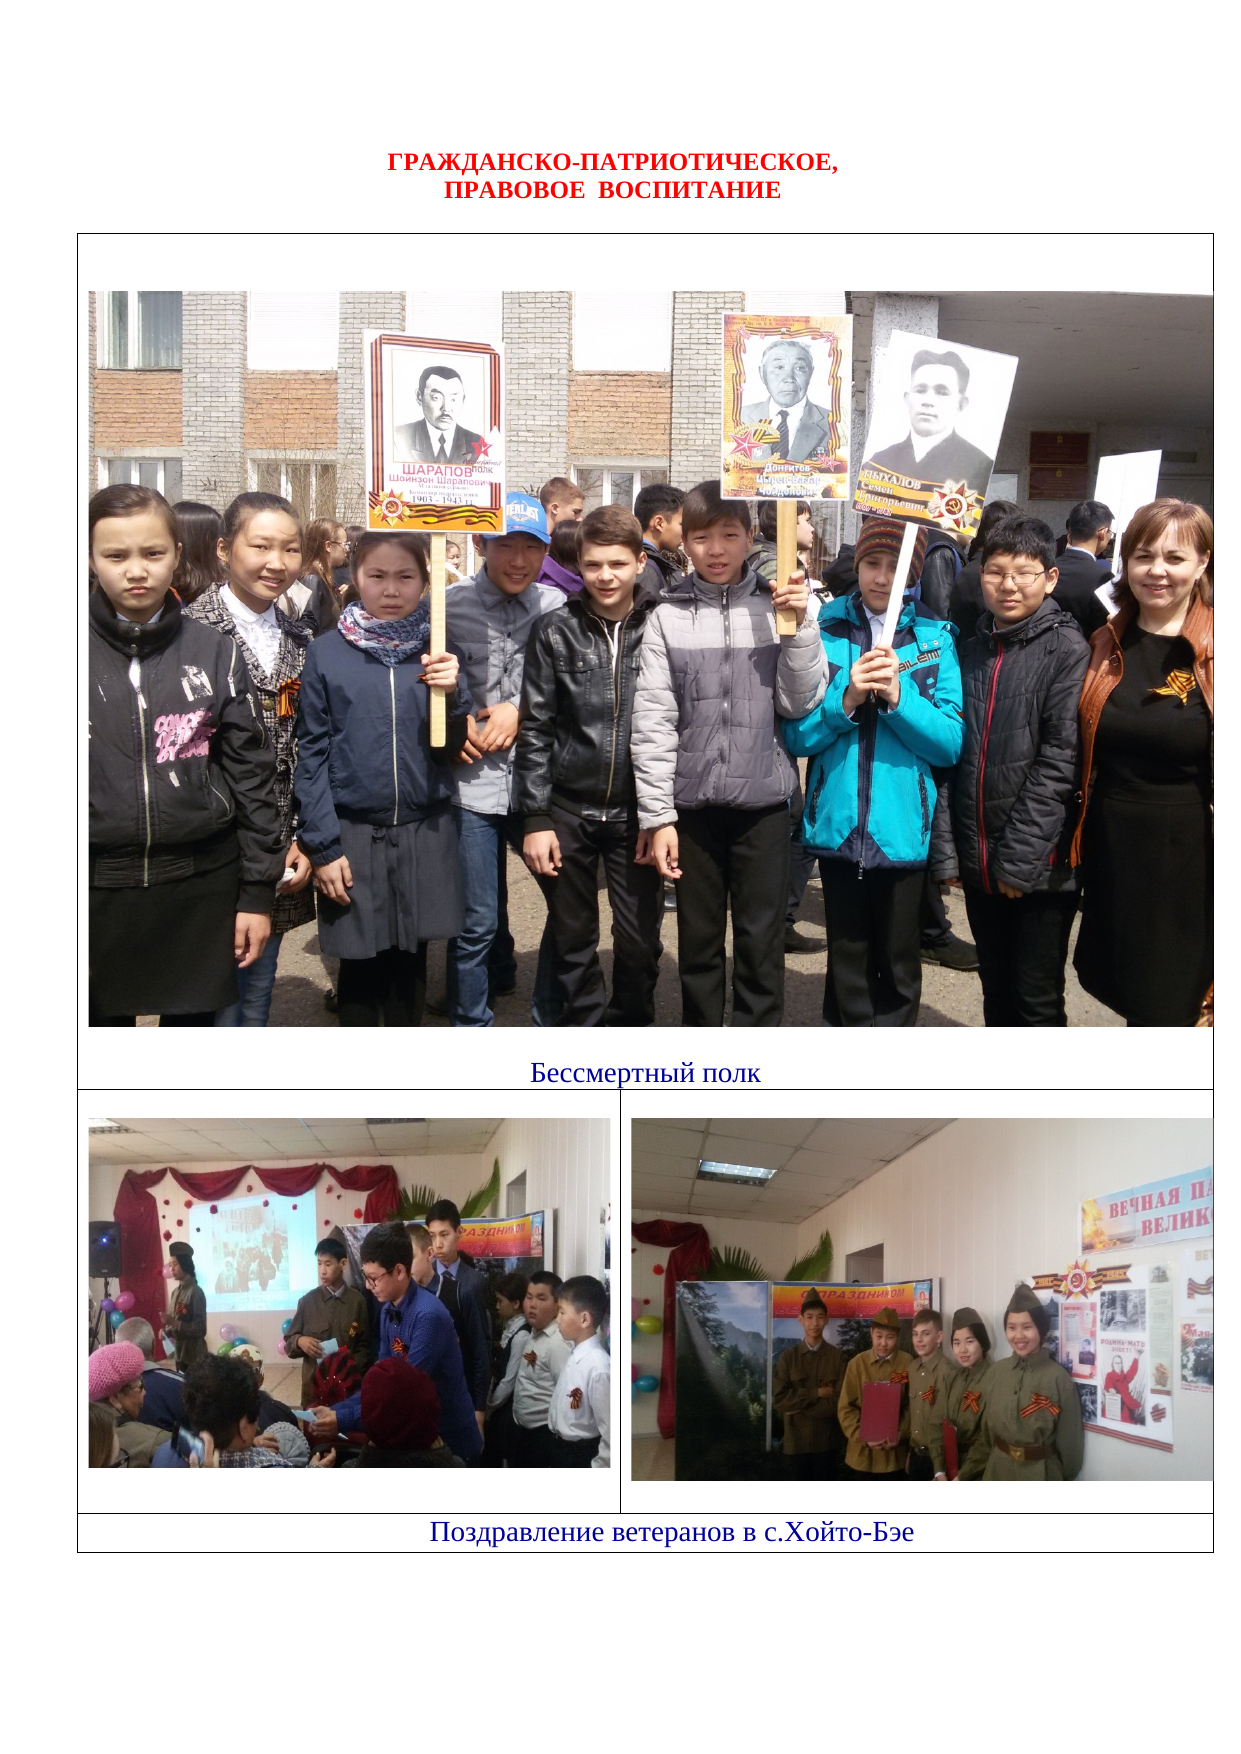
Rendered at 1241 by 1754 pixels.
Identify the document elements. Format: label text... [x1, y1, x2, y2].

table_cell [78, 1090, 620, 1513]
table_header Бессмертный полк [78, 234, 1213, 1089]
text ГРАЖДАНСКО-ПАТРИОТИЧЕСКОЕ, [88, 147, 1137, 176]
picture [88, 1118, 611, 1468]
table_cell [621, 1090, 1213, 1513]
table_cell Поздравление ветеранов в с.Хойто-Бэе [78, 1514, 1213, 1552]
picture [88, 291, 1214, 1027]
text ПРАВОВОЕ ВОСПИТАНИЕ [88, 176, 1137, 204]
picture [631, 1118, 1214, 1481]
